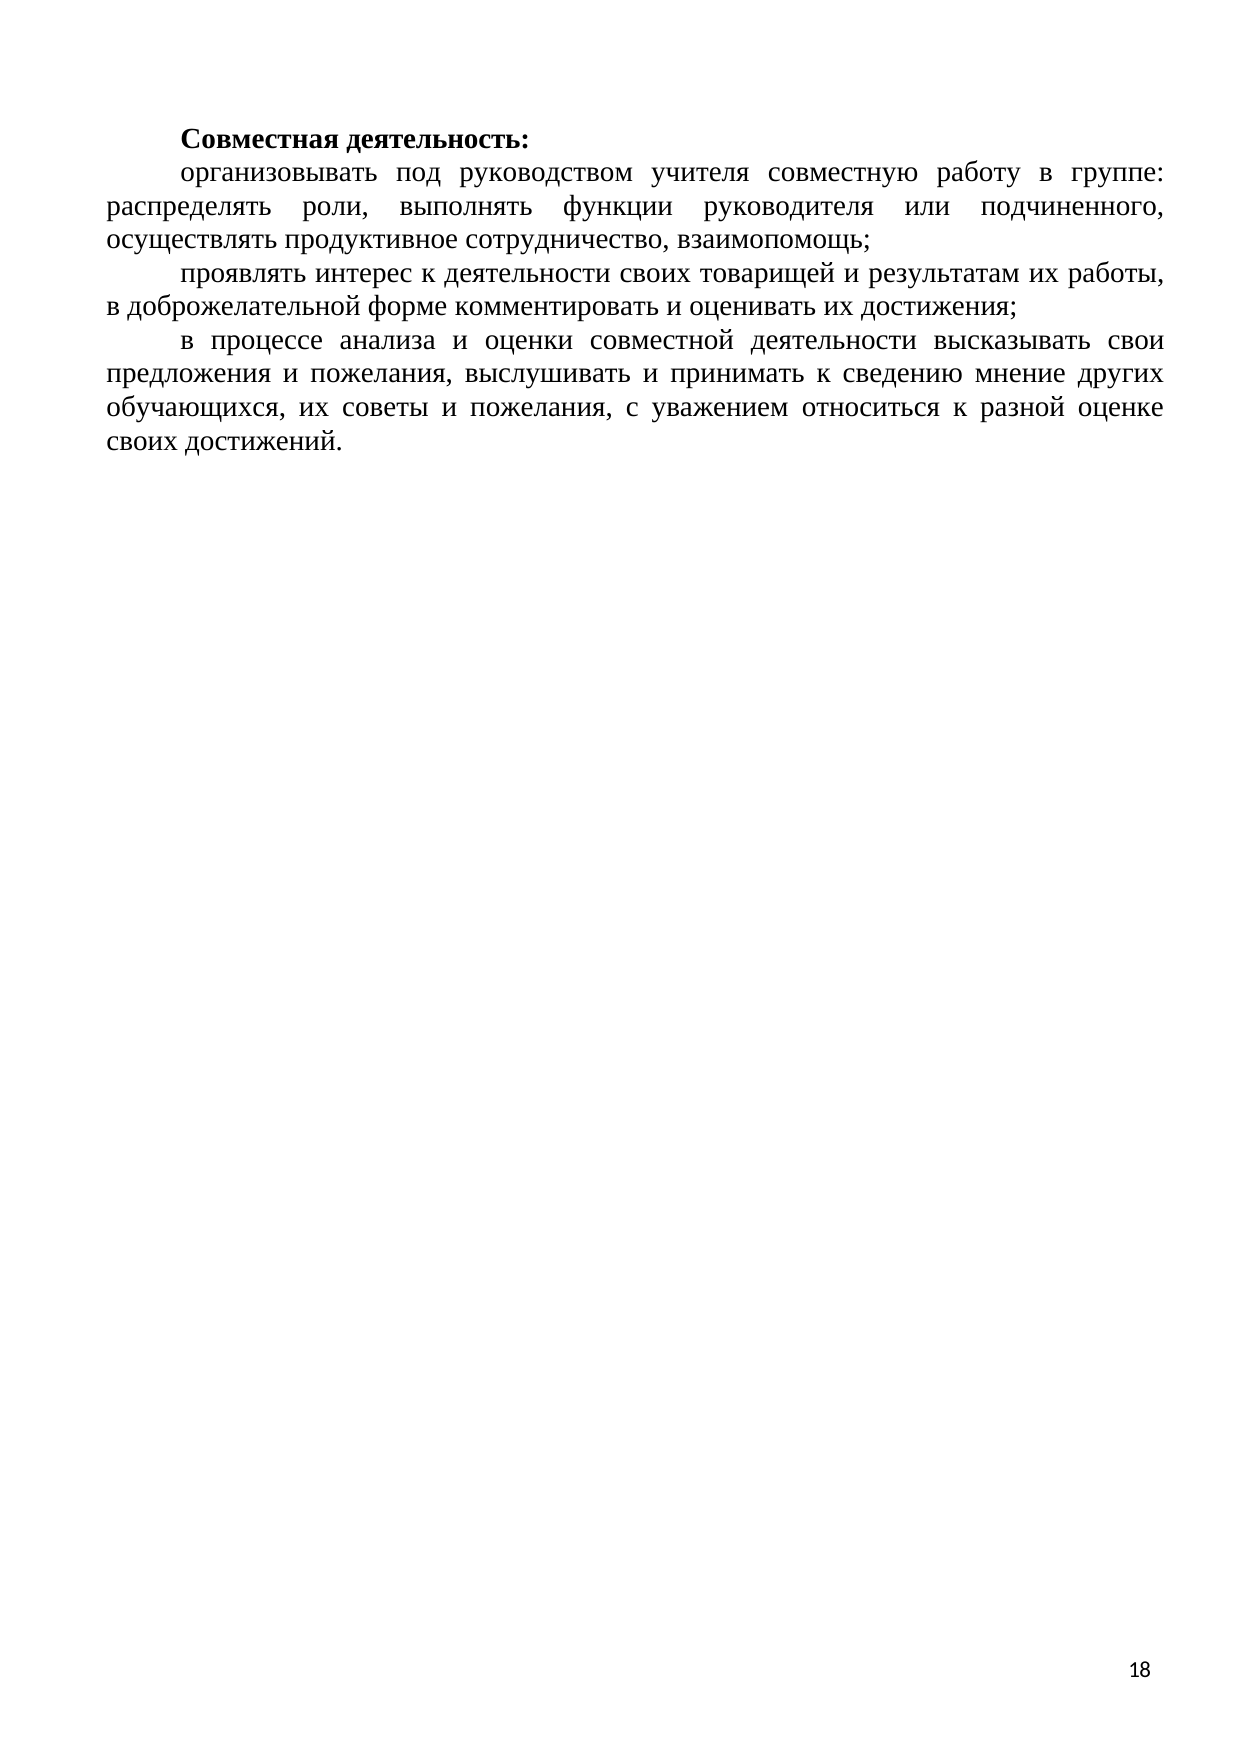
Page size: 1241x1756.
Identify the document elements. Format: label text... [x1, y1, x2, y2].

text Совместная деятельность: [106, 121, 1165, 154]
text в процессе анализа и оценки совместной деятельности высказывать свои предложения и пожелания, выслушивать и принимать к сведению мнение других обучающихся, их советы и пожелания, с уважением относиться к разной оценке своих достижений. [106, 322, 1165, 456]
text проявлять интерес к деятельности своих товарищей и результатам их работы, в доброжелательной форме комментировать и оценивать их достижения; [106, 255, 1165, 322]
text организовывать под руководством учителя совместную работу в группе: распределять роли, выполнять функции руководителя или подчиненного, осуществлять продуктивное сотрудничество, взаимопомощь; [106, 154, 1165, 255]
